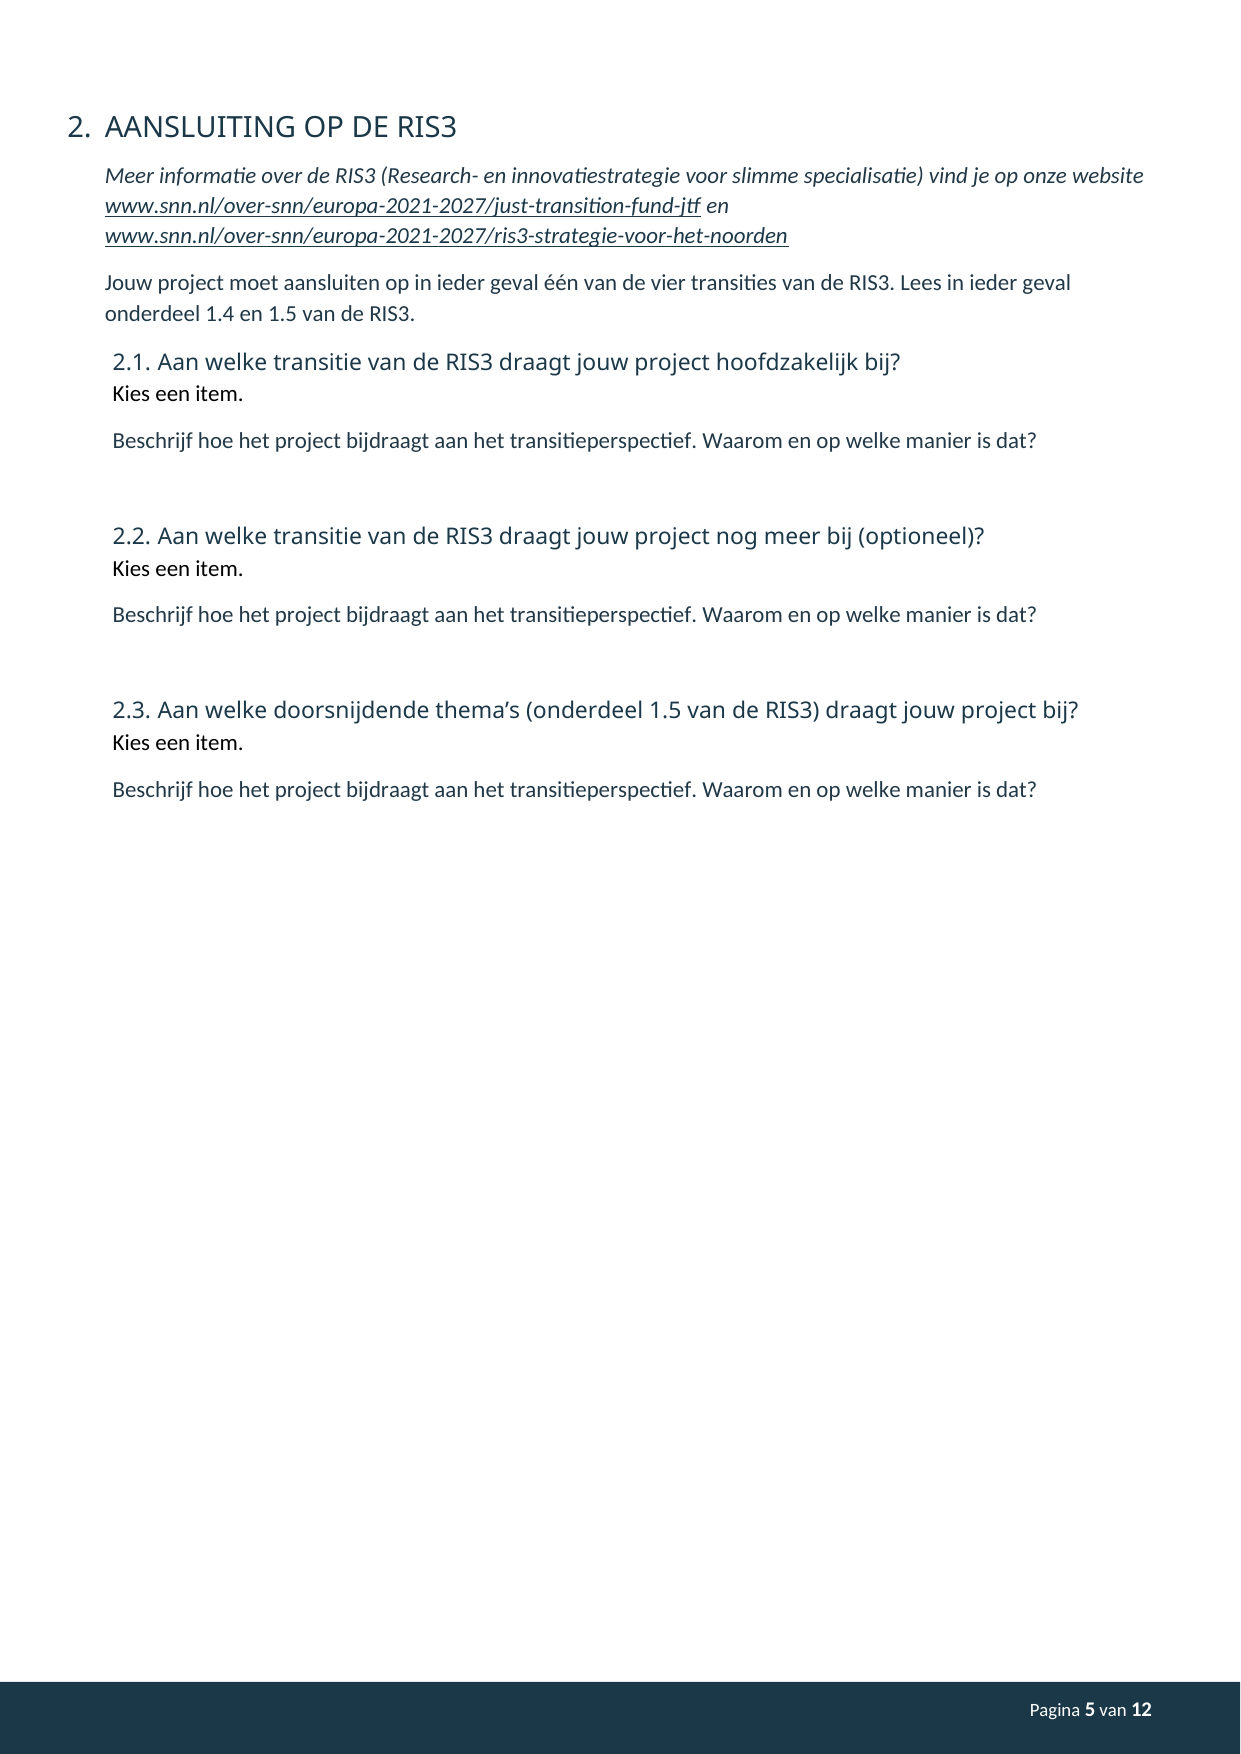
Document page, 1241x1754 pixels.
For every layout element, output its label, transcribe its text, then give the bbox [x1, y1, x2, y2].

text Beschrijf hoe het project bijdraagt aan het transitieperspectief. Waarom en op welke manier is dat? [112, 426, 1153, 454]
subtitle Aan welke transitie van de RIS3 draagt jouw project hoofdzakelijk bij? [112, 346, 1153, 377]
subtitle Aansluiting op de RIS3 [67, 106, 1152, 146]
text Beschrijf hoe het project bijdraagt aan het transitieperspectief. Waarom en op welke manier is dat? [112, 601, 1153, 629]
subtitle Aan welke transitie van de RIS3 draagt jouw project nog meer bij (optioneel)? [112, 520, 1153, 551]
subtitle Aan welke doorsnijdende thema’s (onderdeel 1.5 van de RIS3) draagt jouw project bij? [112, 694, 1153, 726]
text Meer informatie over de RIS3 (Research- en innovatiestrategie voor slimme specialisatie) vind je op onze website www.snn.nl/over-snn/europa-2021-2027/just-transition-fund-jtf en www.snn.nl/over-snn/europa-2021-2027/ris3-strategie-voor-het-noorden [104, 161, 1153, 250]
text Jouw project moet aansluiten op in ieder geval één van de vier transities van de RIS3. Lees in ieder geval onderdeel 1.4 en 1.5 van de RIS3. [104, 268, 1153, 327]
text Beschrijf hoe het project bijdraagt aan het transitieperspectief. Waarom en op welke manier is dat? [112, 775, 1153, 803]
